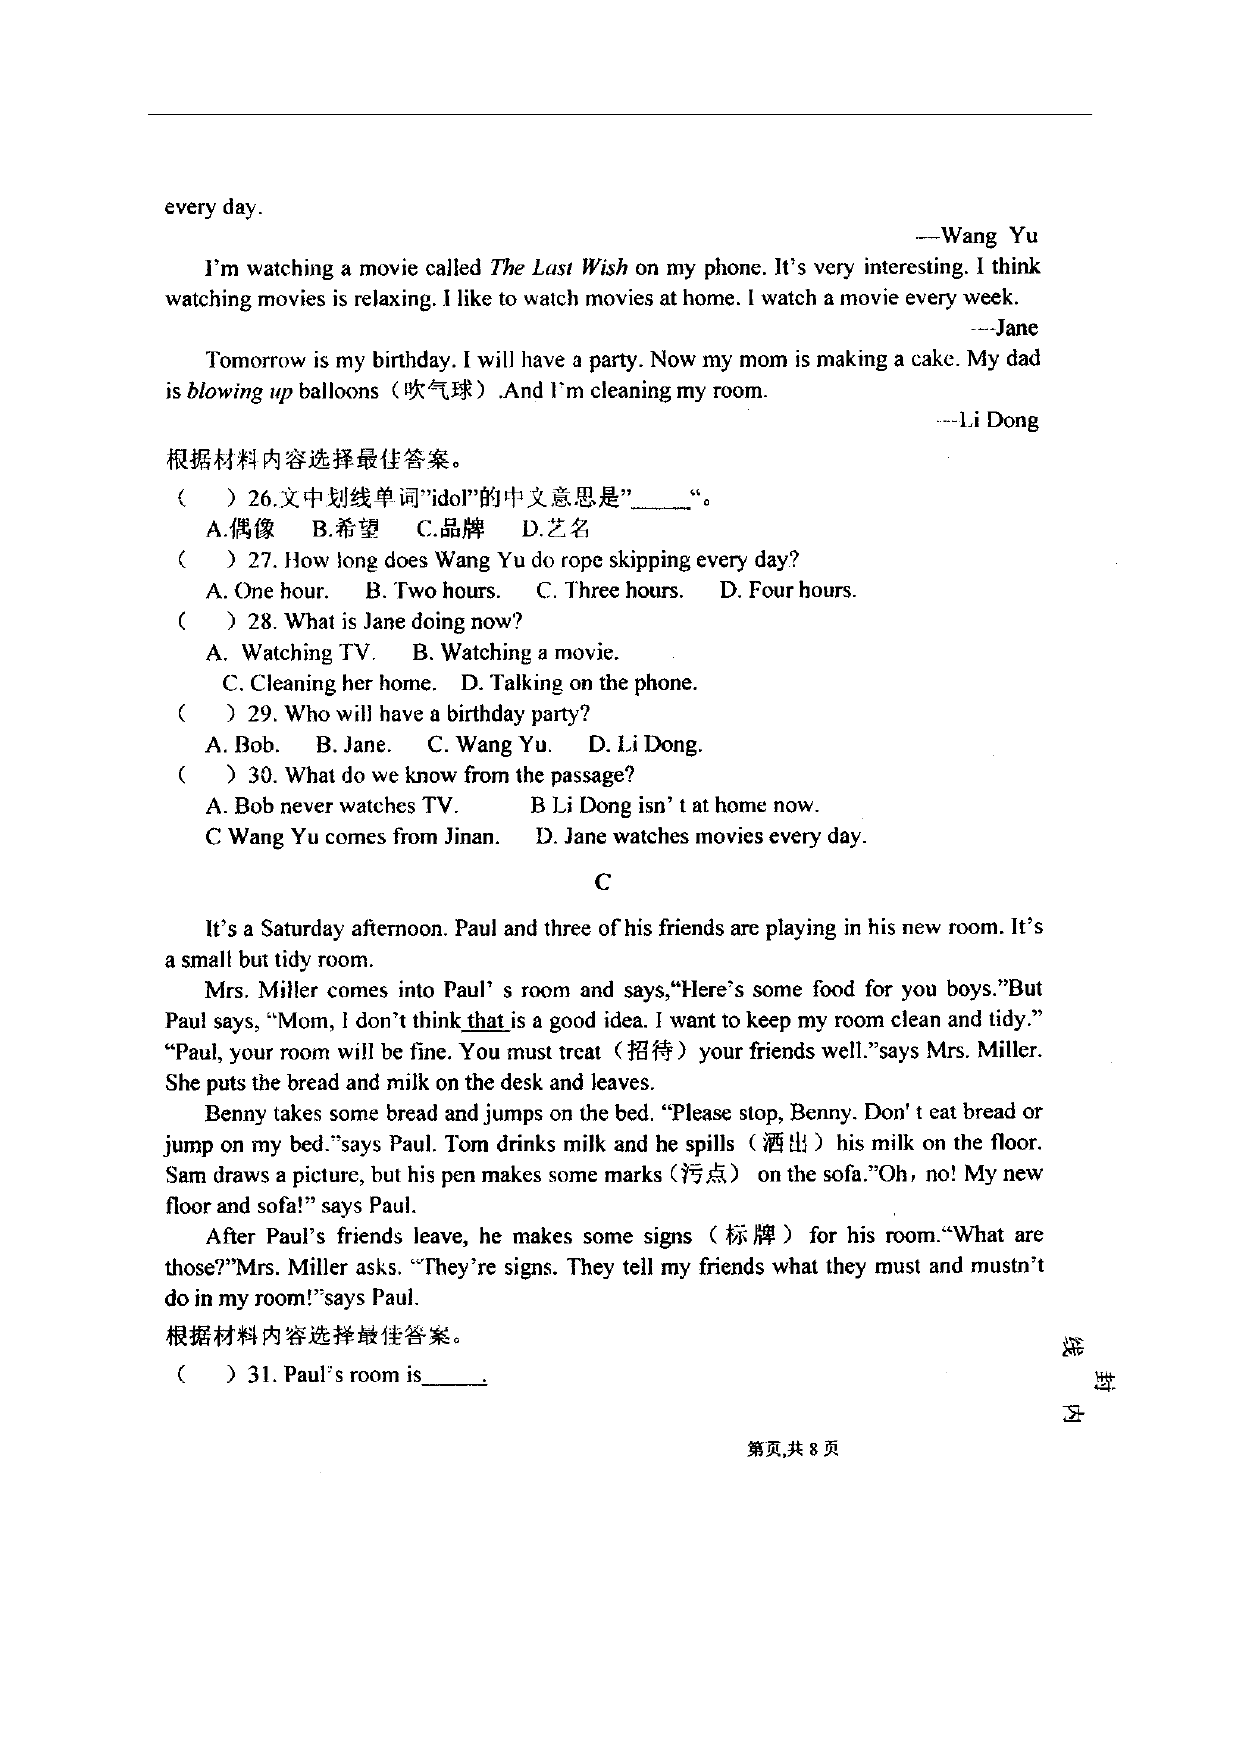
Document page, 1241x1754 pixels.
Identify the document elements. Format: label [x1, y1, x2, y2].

picture [147, 162, 1127, 1473]
